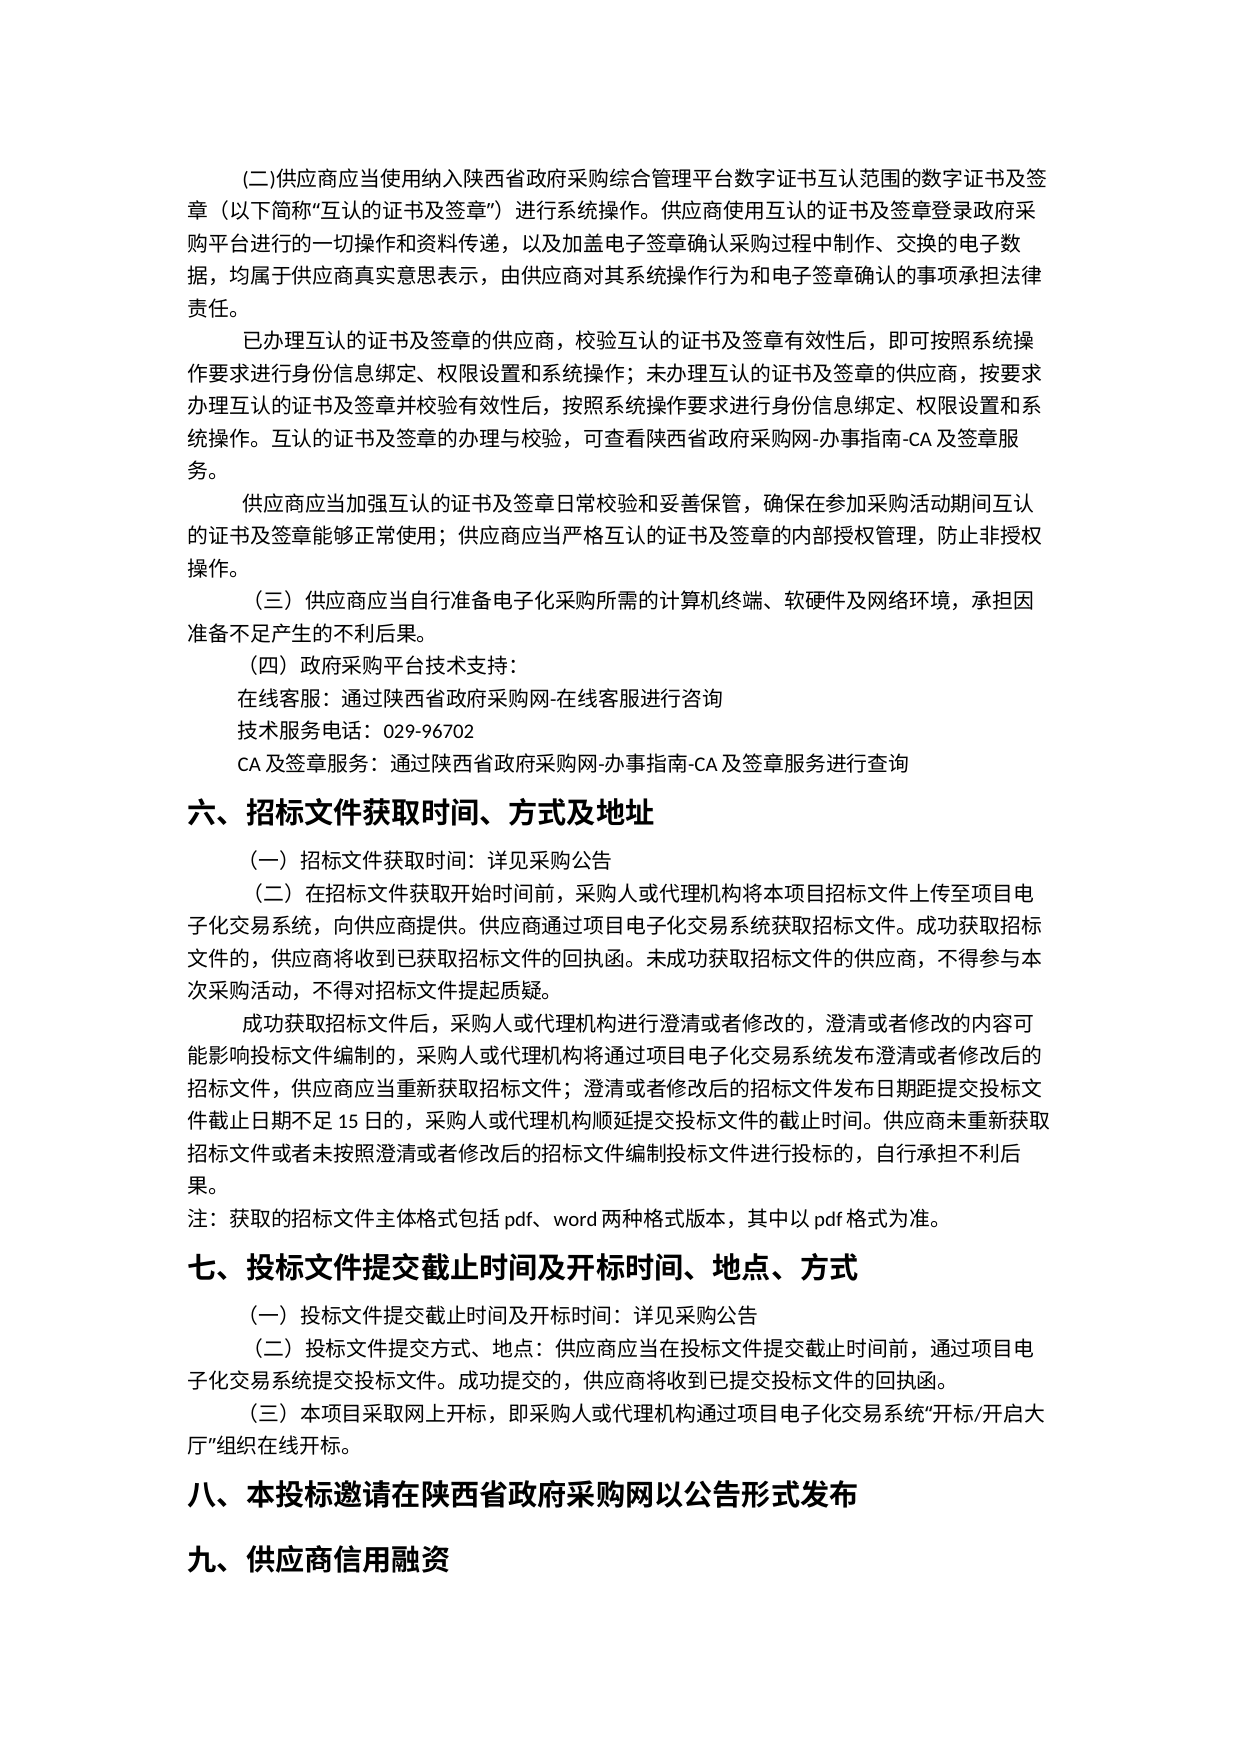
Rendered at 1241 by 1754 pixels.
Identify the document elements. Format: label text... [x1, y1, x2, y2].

text 九、供应商信用融资 [187, 1527, 1053, 1592]
text （一）投标文件提交截止时间及开标时间：详见采购公告 [187, 1299, 1053, 1332]
text （三）本项目采取网上开标，即采购人或代理机构通过项目电子化交易系统“开标/开启大厅”组织在线开标。 [187, 1397, 1053, 1462]
text 七、投标文件提交截止时间及开标时间、地点、方式 [187, 1234, 1053, 1299]
text （三）供应商应当自行准备电子化采购所需的计算机终端、软硬件及网络环境，承担因准备不足产生的不利后果。 [187, 584, 1053, 649]
text 成功获取招标文件后，采购人或代理机构进行澄清或者修改的，澄清或者修改的内容可能影响投标文件编制的，采购人或代理机构将通过项目电子化交易系统发布澄清或者修改后的招标文件，供应商应当重新获取招标文件；澄清或者修改后的招标文件发布日期距提交投标文件截止日期不足15日的，采购人或代理机构顺延提交投标文件的截止时间。供应商未重新获取招标文件或者未按照澄清或者修改后的招标文件编制投标文件进行投标的，自行承担不利后果。 [187, 1007, 1053, 1202]
text （二）投标文件提交方式、地点：供应商应当在投标文件提交截止时间前，通过项目电子化交易系统提交投标文件。成功提交的，供应商将收到已提交投标文件的回执函。 [187, 1332, 1053, 1397]
text （四）政府采购平台技术支持： [187, 649, 1053, 682]
text 六、招标文件获取时间、方式及地址 [187, 779, 1053, 844]
text 技术服务电话：029-96702 [187, 714, 1053, 747]
text （一）招标文件获取时间：详见采购公告 [187, 844, 1053, 877]
text （二）在招标文件获取开始时间前，采购人或代理机构将本项目招标文件上传至项目电子化交易系统，向供应商提供。供应商通过项目电子化交易系统获取招标文件。成功获取招标文件的，供应商将收到已获取招标文件的回执函。未成功获取招标文件的供应商，不得参与本次采购活动，不得对招标文件提起质疑。 [187, 877, 1053, 1007]
text 八、本投标邀请在陕西省政府采购网以公告形式发布 [187, 1462, 1053, 1527]
text 注：获取的招标文件主体格式包括pdf、word两种格式版本，其中以pdf格式为准。 [187, 1202, 1053, 1234]
text 在线客服：通过陕西省政府采购网-在线客服进行咨询 [187, 682, 1053, 714]
text CA及签章服务：通过陕西省政府采购网-办事指南-CA及签章服务进行查询 [187, 747, 1053, 779]
text (二)供应商应当使用纳入陕西省政府采购综合管理平台数字证书互认范围的数字证书及签章（以下简称“互认的证书及签章”）进行系统操作。供应商使用互认的证书及签章登录政府采购平台进行的一切操作和资料传递，以及加盖电子签章确认采购过程中制作、交换的电子数据，均属于供应商真实意思表示，由供应商对其系统操作行为和电子签章确认的事项承担法律责任。 [187, 162, 1053, 324]
text 已办理互认的证书及签章的供应商，校验互认的证书及签章有效性后，即可按照系统操作要求进行身份信息绑定、权限设置和系统操作；未办理互认的证书及签章的供应商，按要求办理互认的证书及签章并校验有效性后，按照系统操作要求进行身份信息绑定、权限设置和系统操作。互认的证书及签章的办理与校验，可查看陕西省政府采购网-办事指南-CA及签章服务。 [187, 324, 1053, 487]
text 供应商应当加强互认的证书及签章日常校验和妥善保管，确保在参加采购活动期间互认的证书及签章能够正常使用；供应商应当严格互认的证书及签章的内部授权管理，防止非授权操作。 [187, 487, 1053, 584]
